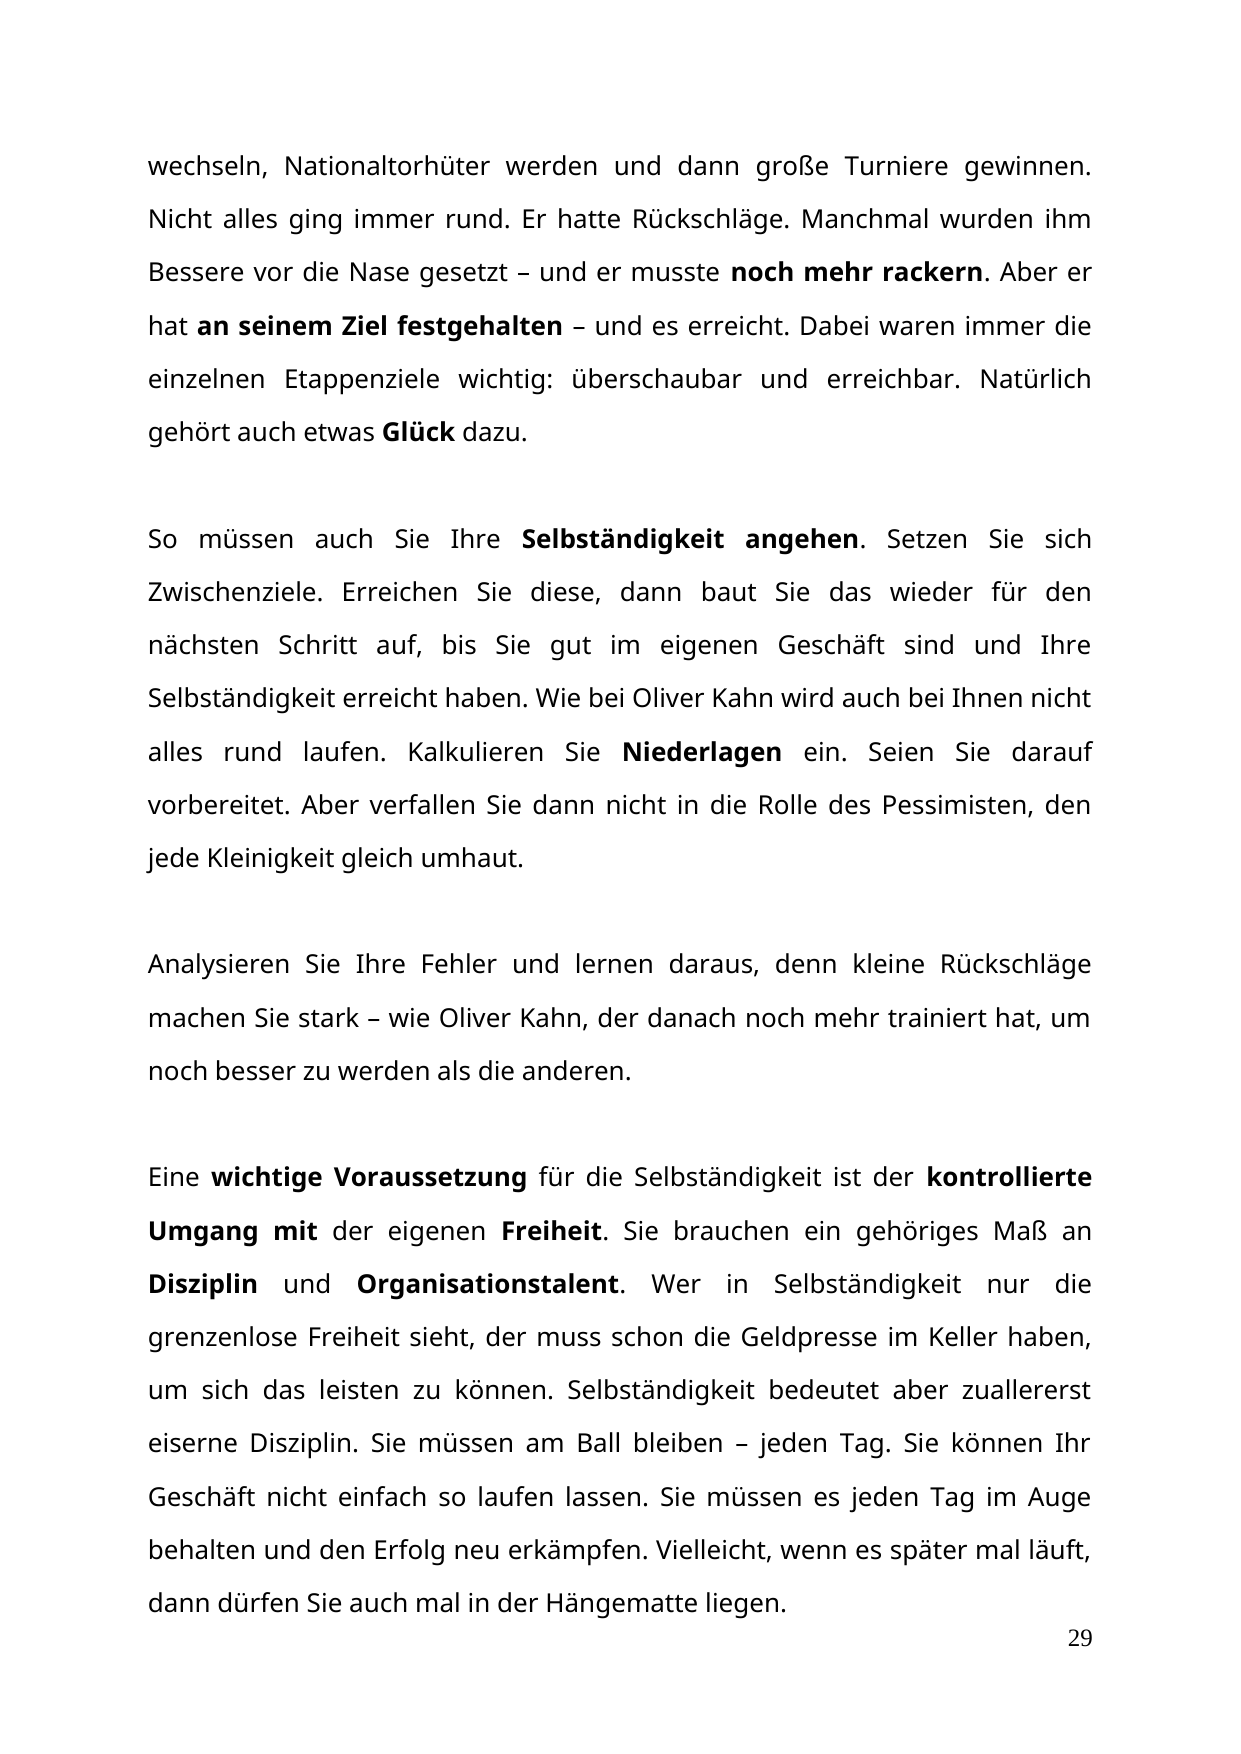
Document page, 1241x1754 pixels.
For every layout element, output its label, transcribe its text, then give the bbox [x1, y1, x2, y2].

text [148, 148, 1093, 449]
text So müssen auch Sie Ihre Selbständigkeit angehen. Setzen Sie sich Zwischenziele. Erreichen Sie diese, dann baut Sie das wieder für den nächsten Schritt auf, bis Sie gut im eigenen Geschäft sind und Ihre Selbständigkeit erreicht haben. Wie bei Oliver Kahn wird auch bei Ihnen nicht alles rund laufen. Kalkulieren Sie Niederlagen ein. Seien Sie darauf vorbereitet. Aber verfallen Sie dann nicht in die Rolle des Pessimisten, den jede Kleinigkeit gleich umhaut. [148, 520, 1093, 875]
text Eine wichtige Voraussetzung für die Selbständigkeit ist der kontrollierte Umgang mit der eigenen Freiheit. Sie brauchen ein gehöriges Maß an Disziplin und Organisationstalent. Wer in Selbständigkeit nur die grenzenlose Freiheit sieht, der muss schon die Geldpresse im Keller haben, um sich das leisten zu können. Selbständigkeit bedeutet aber zuallererst eiserne Disziplin. Sie müssen am Ball bleiben – jeden Tag. Sie können Ihr Geschäft nicht einfach so laufen lassen. Sie müssen es jeden Tag im Auge behalten und den Erfolg neu erkämpfen. Vielleicht, wenn es später mal läuft, dann dürfen Sie auch mal in der Hängematte liegen. [148, 1159, 1093, 1620]
text Analysieren Sie Ihre Fehler und lernen daraus, denn kleine Rückschläge machen Sie stark – wie Oliver Kahn, der danach noch mehr trainiert hat, um noch besser zu werden als die anderen. [148, 946, 1093, 1088]
